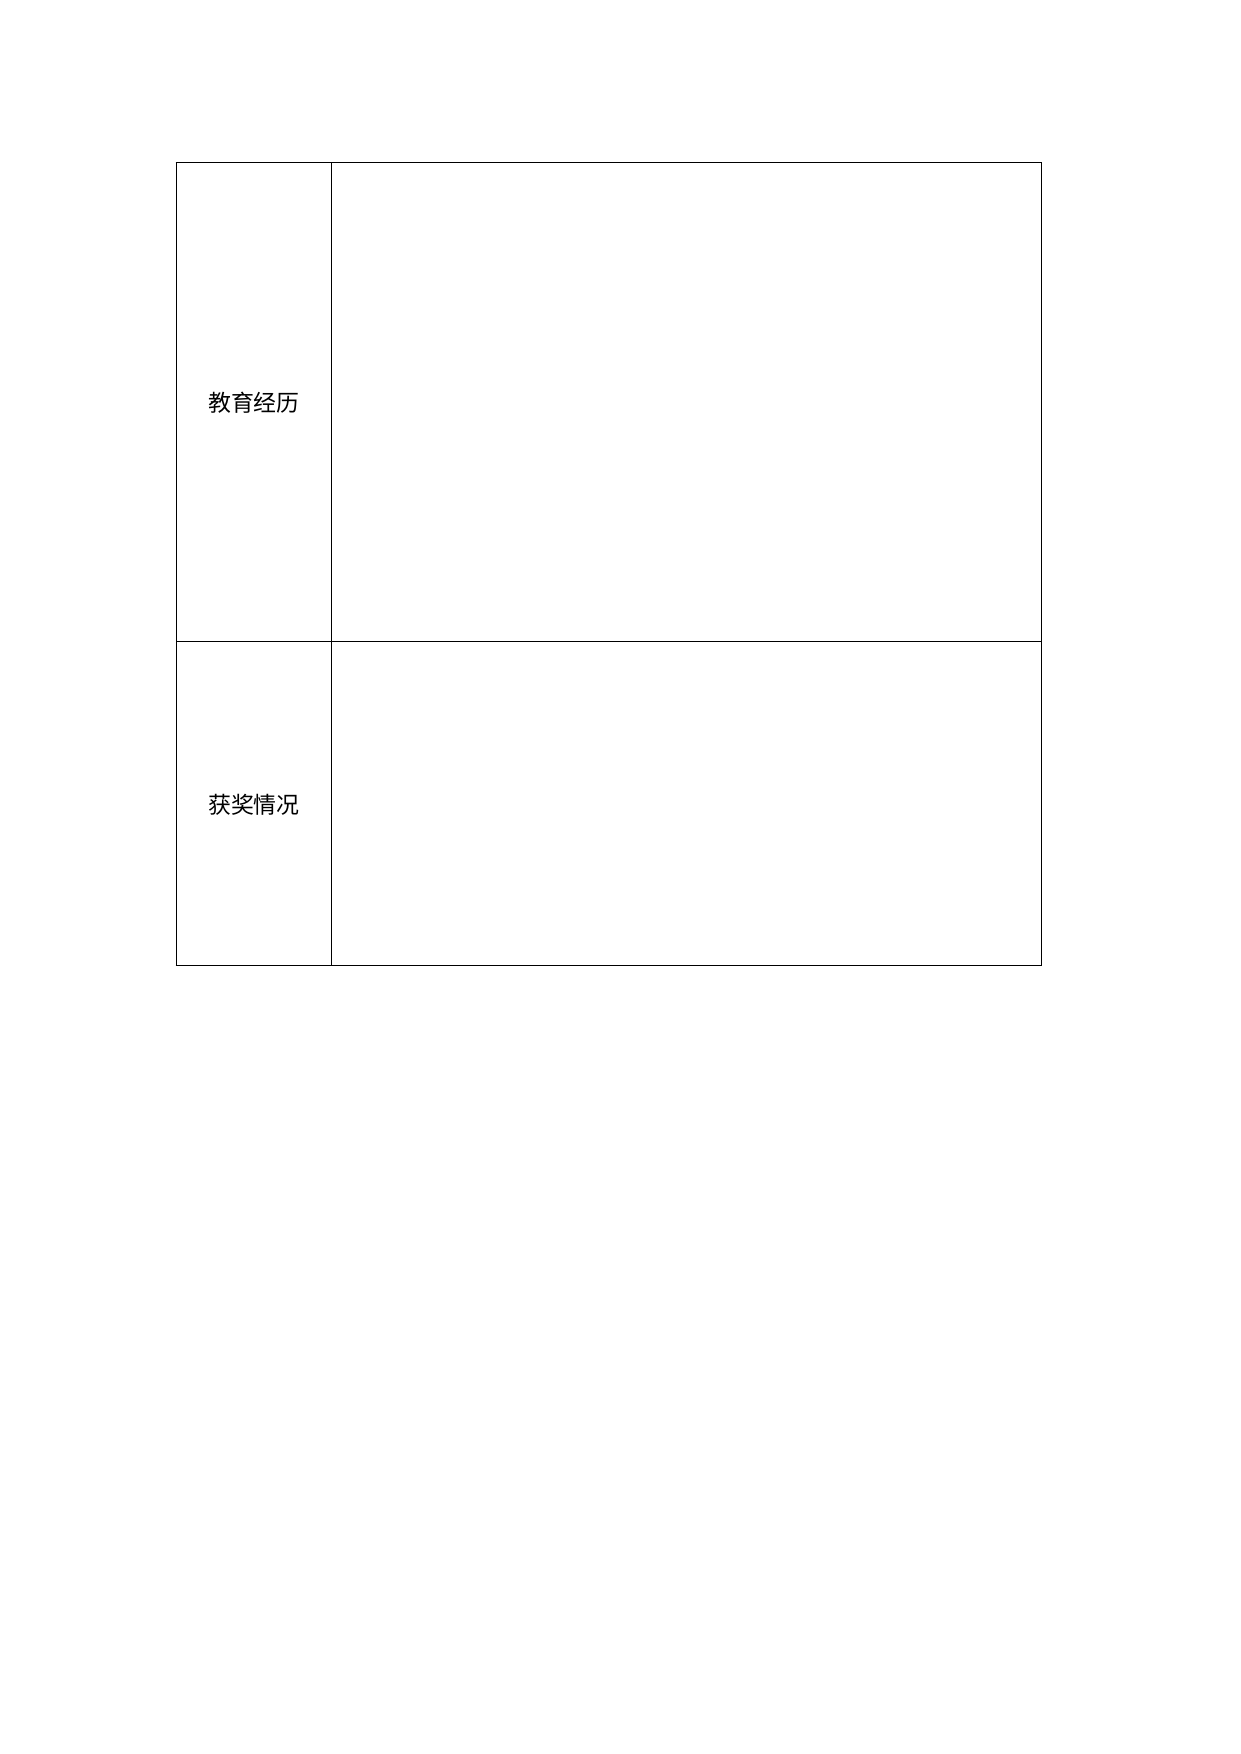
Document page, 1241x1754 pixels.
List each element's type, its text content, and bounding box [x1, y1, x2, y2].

table_cell 教育经历 [177, 163, 331, 641]
table_cell [332, 163, 1041, 641]
table_cell 获奖情况 [177, 642, 331, 965]
table_cell [332, 642, 1041, 965]
